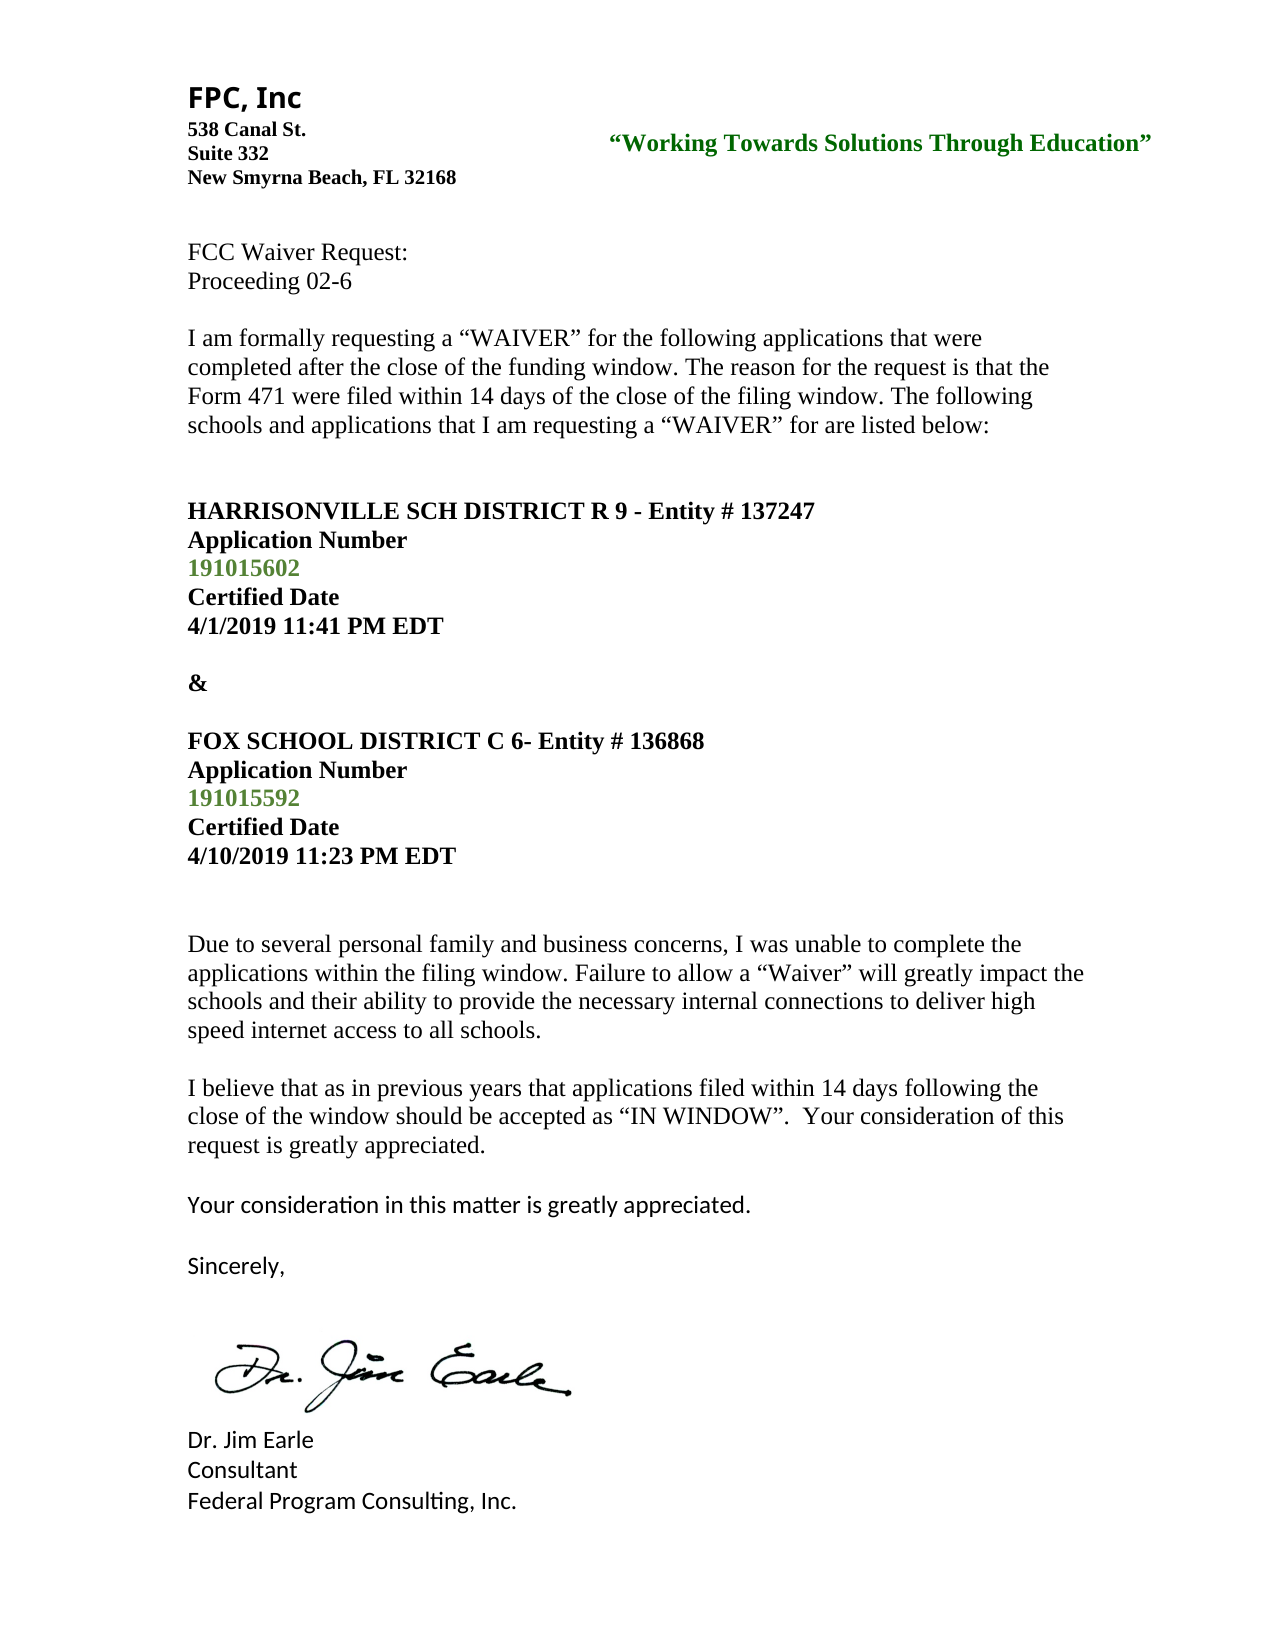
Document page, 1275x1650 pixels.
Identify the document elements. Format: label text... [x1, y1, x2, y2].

text I am formally requesting a “WAIVER” for the following applications that were completed after the close of the funding window. The reason for the request is that the Form 471 were filed within 14 days of the close of the filing window. The following schools and applications that I am requesting a “WAIVER” for are listed below: [187, 323, 1087, 438]
text Consultant [187, 1454, 1087, 1485]
text I believe that as in previous years that applications filed within 14 days following the close of the window should be accepted as “IN WINDOW”. Your consideration of this request is greatly appreciated. [187, 1073, 1087, 1159]
text Dr. Jim Earle [187, 1424, 1087, 1454]
text 4/1/2019 11:41 PM EDT [187, 611, 1087, 640]
text 191015592 [187, 783, 1087, 812]
text Proceeding 02-6 [187, 266, 1087, 295]
list 4/10/2019 11:23 PM EDT [187, 841, 1087, 870]
text Due to several personal family and business concerns, I was unable to complete the applications within the filing window. Failure to allow a “Waiver” will greatly impact the schools and their ability to provide the necessary internal connections to deliver high speed internet access to all schools. [187, 929, 1087, 1044]
text Your consideration in this matter is greatly appreciated. [187, 1189, 1087, 1220]
text Application Number [187, 525, 1087, 553]
text HARRISONVILLE SCH DISTRICT R 9 - Entity # 137247 [187, 496, 1087, 525]
text Certified Date [187, 812, 1087, 841]
text FCC Waiver Request: [187, 237, 1087, 266]
text Certified Date [187, 582, 1087, 611]
text FOX SCHOOL DISTRICT C 6- Entity # 136868 [187, 726, 1087, 755]
text 191015602 [187, 553, 1087, 582]
text & [187, 668, 1087, 697]
text Application Number [187, 755, 1087, 783]
picture [187, 1311, 592, 1424]
text Federal Program Consulting, Inc. [187, 1485, 1087, 1516]
text Sincerely, [187, 1251, 1087, 1281]
